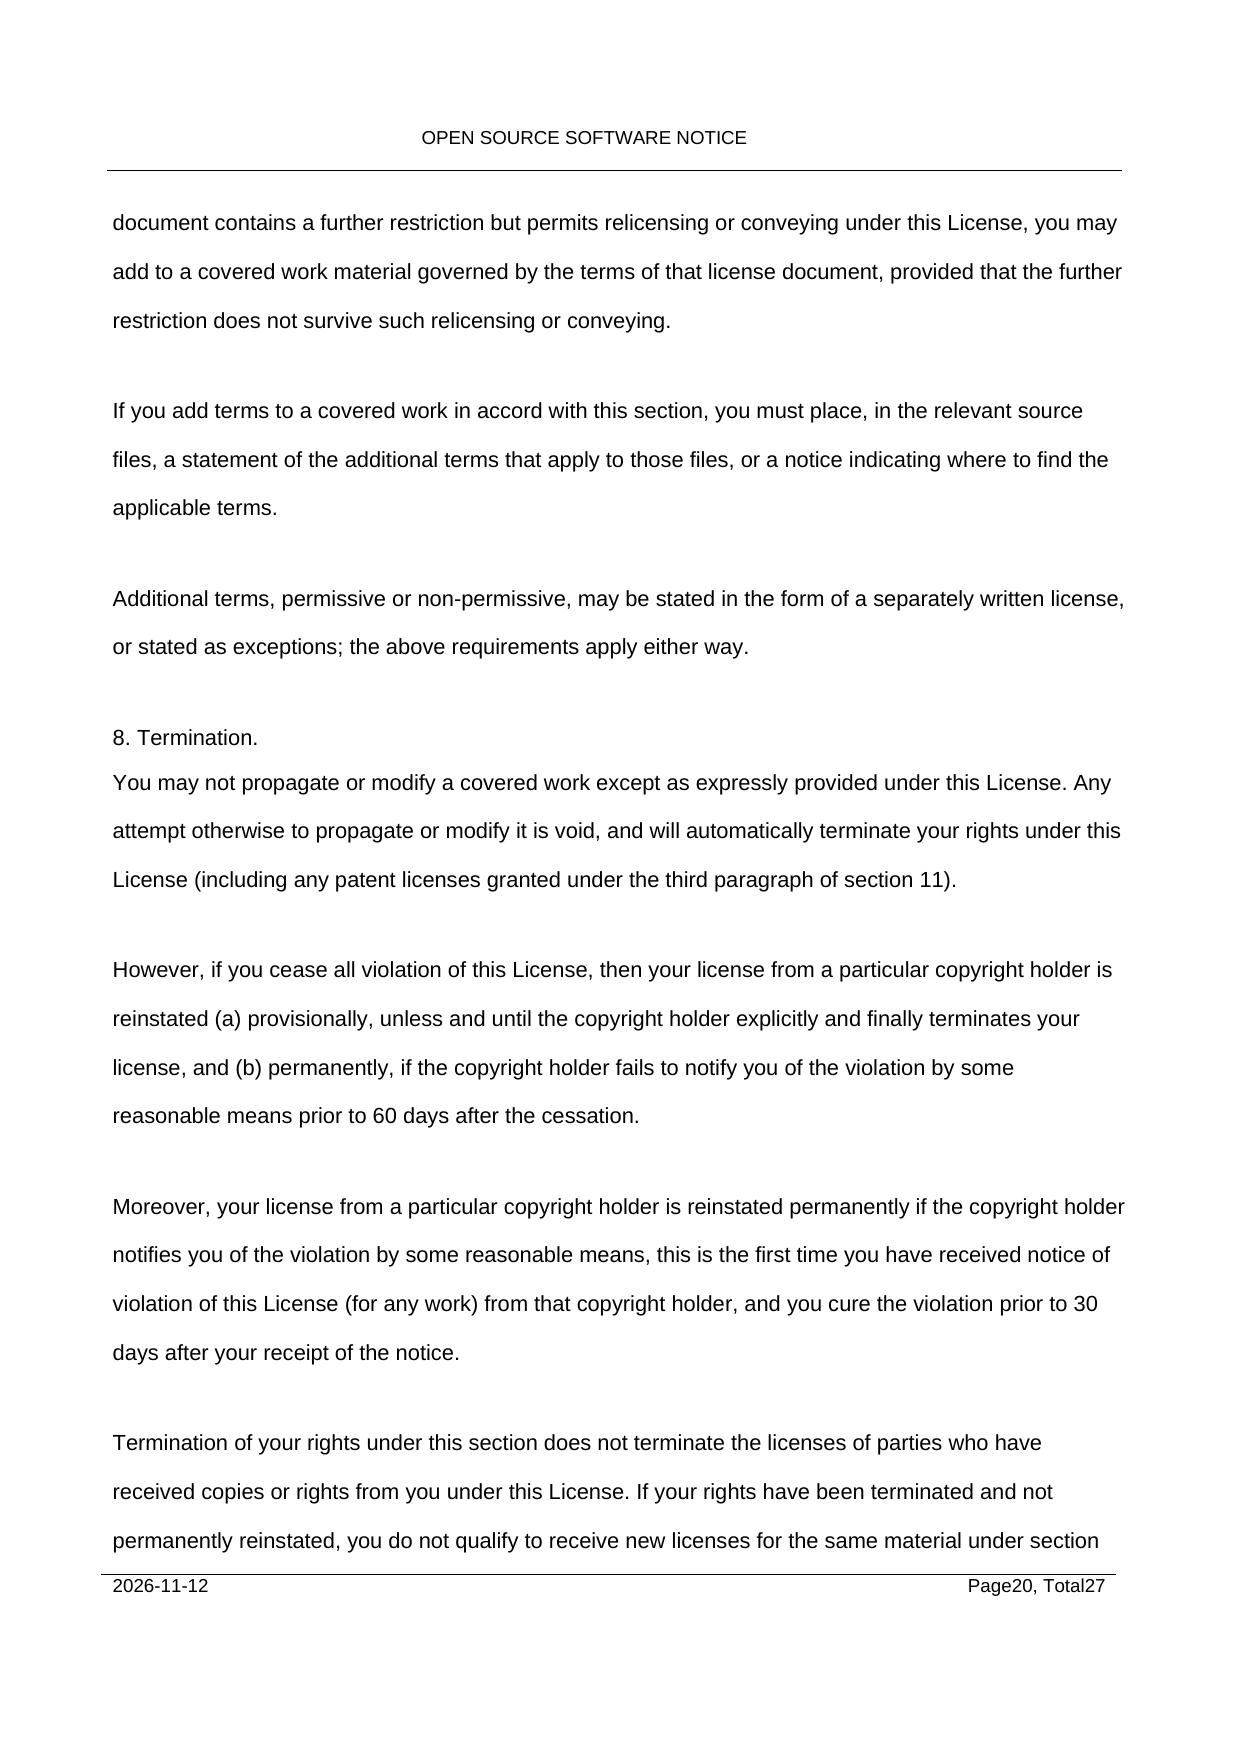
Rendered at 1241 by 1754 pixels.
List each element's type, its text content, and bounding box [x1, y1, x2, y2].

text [112, 206, 1128, 336]
text You may not propagate or modify a covered work except as expressly provided under this License. Any attempt otherwise to propagate or modify it is void, and will automatically terminate your rights under this License (including any patent licenses granted under the third paragraph of section 11). [112, 766, 1128, 896]
text Additional terms, permissive or non-permissive, may be stated in the form of a separately written license, or stated as exceptions; the above requirements apply either way. [112, 582, 1128, 663]
text Moreover, your license from a particular copyright holder is reinstated permanently if the copyright holder notifies you of the violation by some reasonable means, this is the first time you have received notice of violation of this License (for any work) from that copyright holder, and you cure the violation prior to 30 days after your receipt of the notice. [112, 1190, 1128, 1369]
text However, if you cease all violation of this License, then your license from a particular copyright holder is reinstated (a) provisionally, unless and until the copyright holder explicitly and finally terminates your license, and (b) permanently, if the copyright holder fails to notify you of the violation by some reasonable means prior to 60 days after the cessation. [112, 953, 1128, 1132]
text 8. Termination. [112, 721, 1128, 753]
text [112, 1426, 1128, 1556]
text If you add terms to a covered work in accord with this section, you must place, in the relevant source files, a statement of the additional terms that apply to those files, or a notice indicating where to find the applicable terms. [112, 394, 1128, 524]
